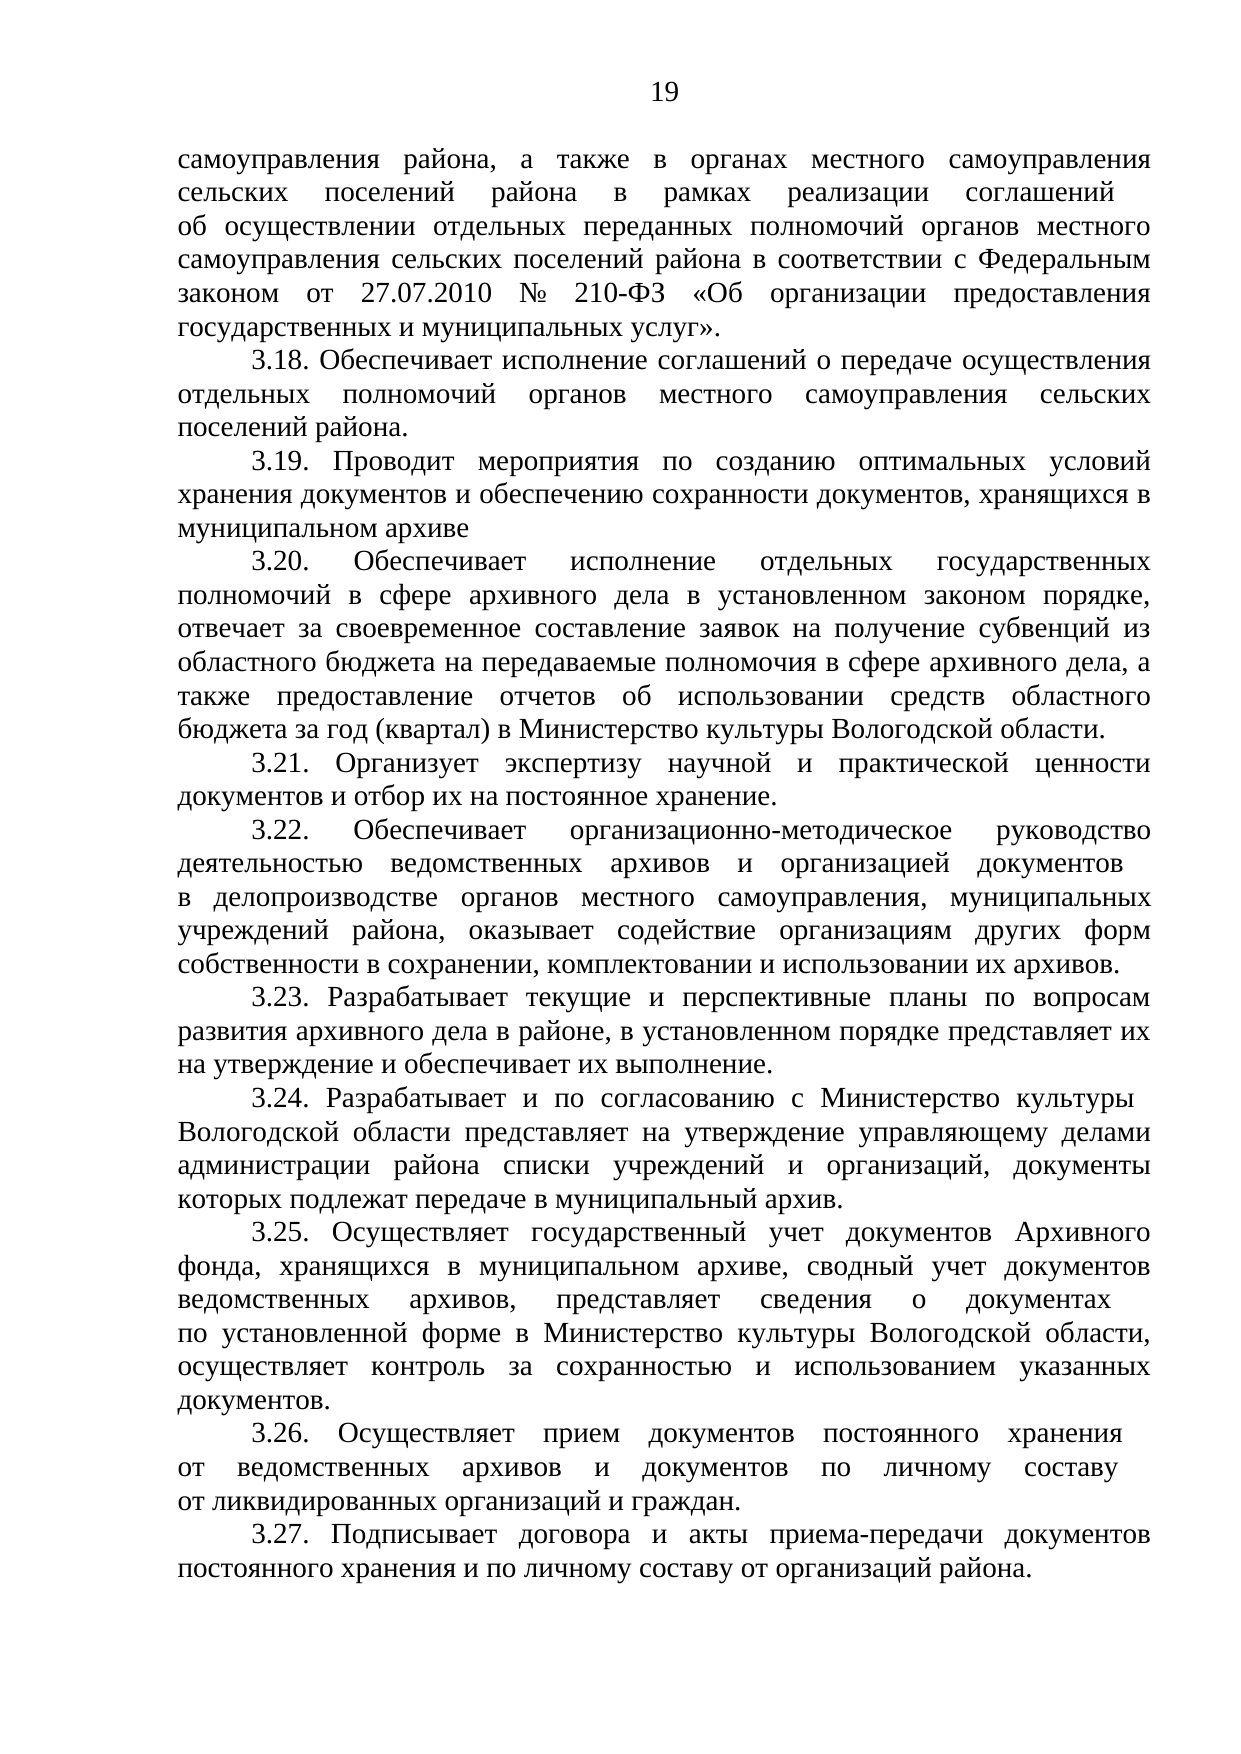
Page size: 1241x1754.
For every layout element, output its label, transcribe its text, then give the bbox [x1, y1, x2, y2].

text 3.20. Обеспечивает исполнение отдельных государственных полномочий в сфере архивного дела в установленном законом порядке, отвечает за своевременное составление заявок на получение субвенций из областного бюджета на передаваемые полномочия в сфере архивного дела, а также предоставление отчетов об использовании средств областного бюджета за год (квартал) в Министерство культуры Вологодской области. [177, 543, 1152, 745]
text 3.21. Организует экспертизу научной и практической ценности документов и отбор их на постоянное хранение. [177, 745, 1152, 812]
text 3.23. Разрабатывает текущие и перспективные планы по вопросам развития архивного дела в районе, в установленном порядке представляет их на утверждение и обеспечивает их выполнение. [177, 979, 1152, 1080]
text 3.25. Осуществляет государственный учет документов Архивного фонда, хранящихся в муниципальном архиве, сводный учет документов ведомственных архивов, представляет сведения о документах по установленной форме в Министерство культуры Вологодской области, осуществляет контроль за сохранностью и использованием указанных документов. [177, 1214, 1152, 1416]
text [177, 141, 1152, 342]
text 3.26. Осуществляет прием документов постоянного хранения от ведомственных архивов и документов по личному составу от ликвидированных организаций и граждан. [177, 1416, 1152, 1516]
text 3.19. Проводит мероприятия по созданию оптимальных условий хранения документов и обеспечению сохранности документов, хранящихся в муниципальном архиве [177, 443, 1152, 543]
text 3.27. Подписывает договора и акты приема-передачи документов постоянного хранения и по личному составу от организаций района. [177, 1516, 1152, 1583]
text 3.24. Разрабатывает и по согласованию с Министерство культуры Вологодской области представляет на утверждение управляющему делами администрации района списки учреждений и организаций, документы которых подлежат передаче в муниципальный архив. [177, 1080, 1152, 1214]
text 3.22. Обеспечивает организационно-методическое руководство деятельностью ведомственных архивов и организацией документов в делопроизводстве органов местного самоуправления, муниципальных учреждений района, оказывает содействие организациям других форм собственности в сохранении, комплектовании и использовании их архивов. [177, 812, 1152, 979]
text 3.18. Обеспечивает исполнение соглашений о передаче осуществления отдельных полномочий органов местного самоуправления сельских поселений района. [177, 342, 1152, 443]
